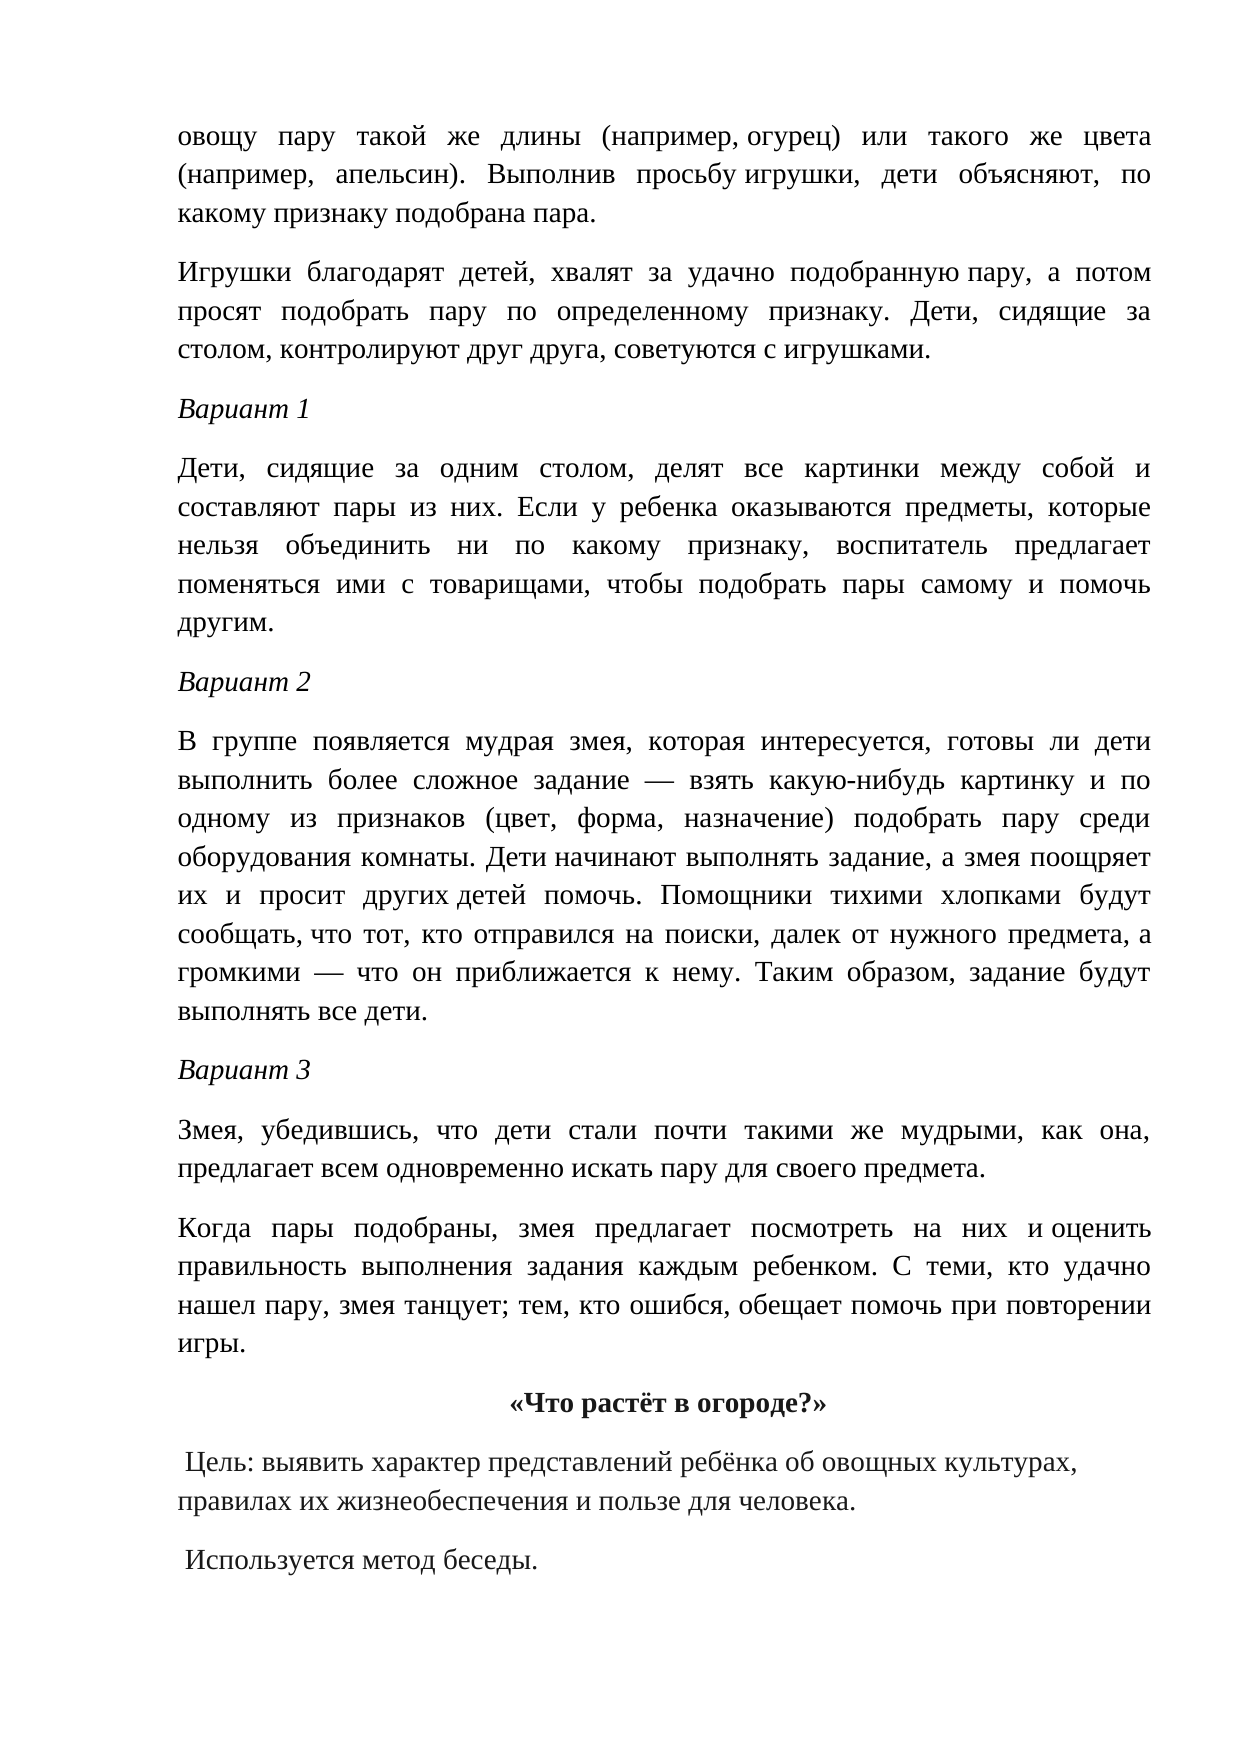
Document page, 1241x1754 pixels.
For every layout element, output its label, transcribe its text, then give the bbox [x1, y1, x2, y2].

text Вариант 2 [177, 664, 1152, 697]
text Вариант 3 [177, 1052, 1152, 1086]
text Игрушки благодарят детей, хвалят за удачно подобранную пару, а потом просят подобрать пару по определенному признаку. Дети, сидящие за столом, контролируют друг друга, советуются с игрушками. [177, 254, 1152, 365]
text Змея, убедившись, что дети стали почти такими же мудрыми, как она, предлагает всем одновременно искать пару для своего предмета. [177, 1112, 1152, 1184]
text Вариант 1 [177, 391, 1152, 424]
text Цель: выявить характер представлений ребёнка об овощных культурах, правилах их жизнеобеспечения и пользе для человека. [177, 1444, 1152, 1516]
text «Что растёт в огороде?» [177, 1385, 1152, 1418]
text В группе появляется мудрая змея, которая интересуется, готовы ли дети выполнить более сложное задание — взять какую-нибудь картинку и по одному из признаков (цвет, форма, назначение) подобрать пару среди оборудования комнаты. Дети начинают выполнять задание, а змея поощряет их и просит других детей помочь. Помощники тихими хлопками будут сообщать, что тот, кто отправился на поиски, далек от нужного предмета, а громкими — что он приближается к нему. Таким образом, задание будут выполнять все дети. [177, 723, 1152, 1027]
text Когда пары подобраны, змея предлагает посмотреть на них и оценить правильность выполнения задания каждым ребенком. С теми, кто удачно нашел пару, змея танцует; тем, кто ошибся, обещает помочь при повторении игры. [177, 1210, 1152, 1359]
text Дети, сидящие за одним столом, делят все картинки между собой и составляют пары из них. Если у ребенка оказываются предметы, которые нельзя объединить ни по какому признаку, воспитатель предлагает поменяться ими с товарищами, чтобы подобрать пары самому и помочь другим. [177, 450, 1152, 638]
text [177, 118, 1152, 229]
text Используется метод беседы. [177, 1542, 1152, 1576]
